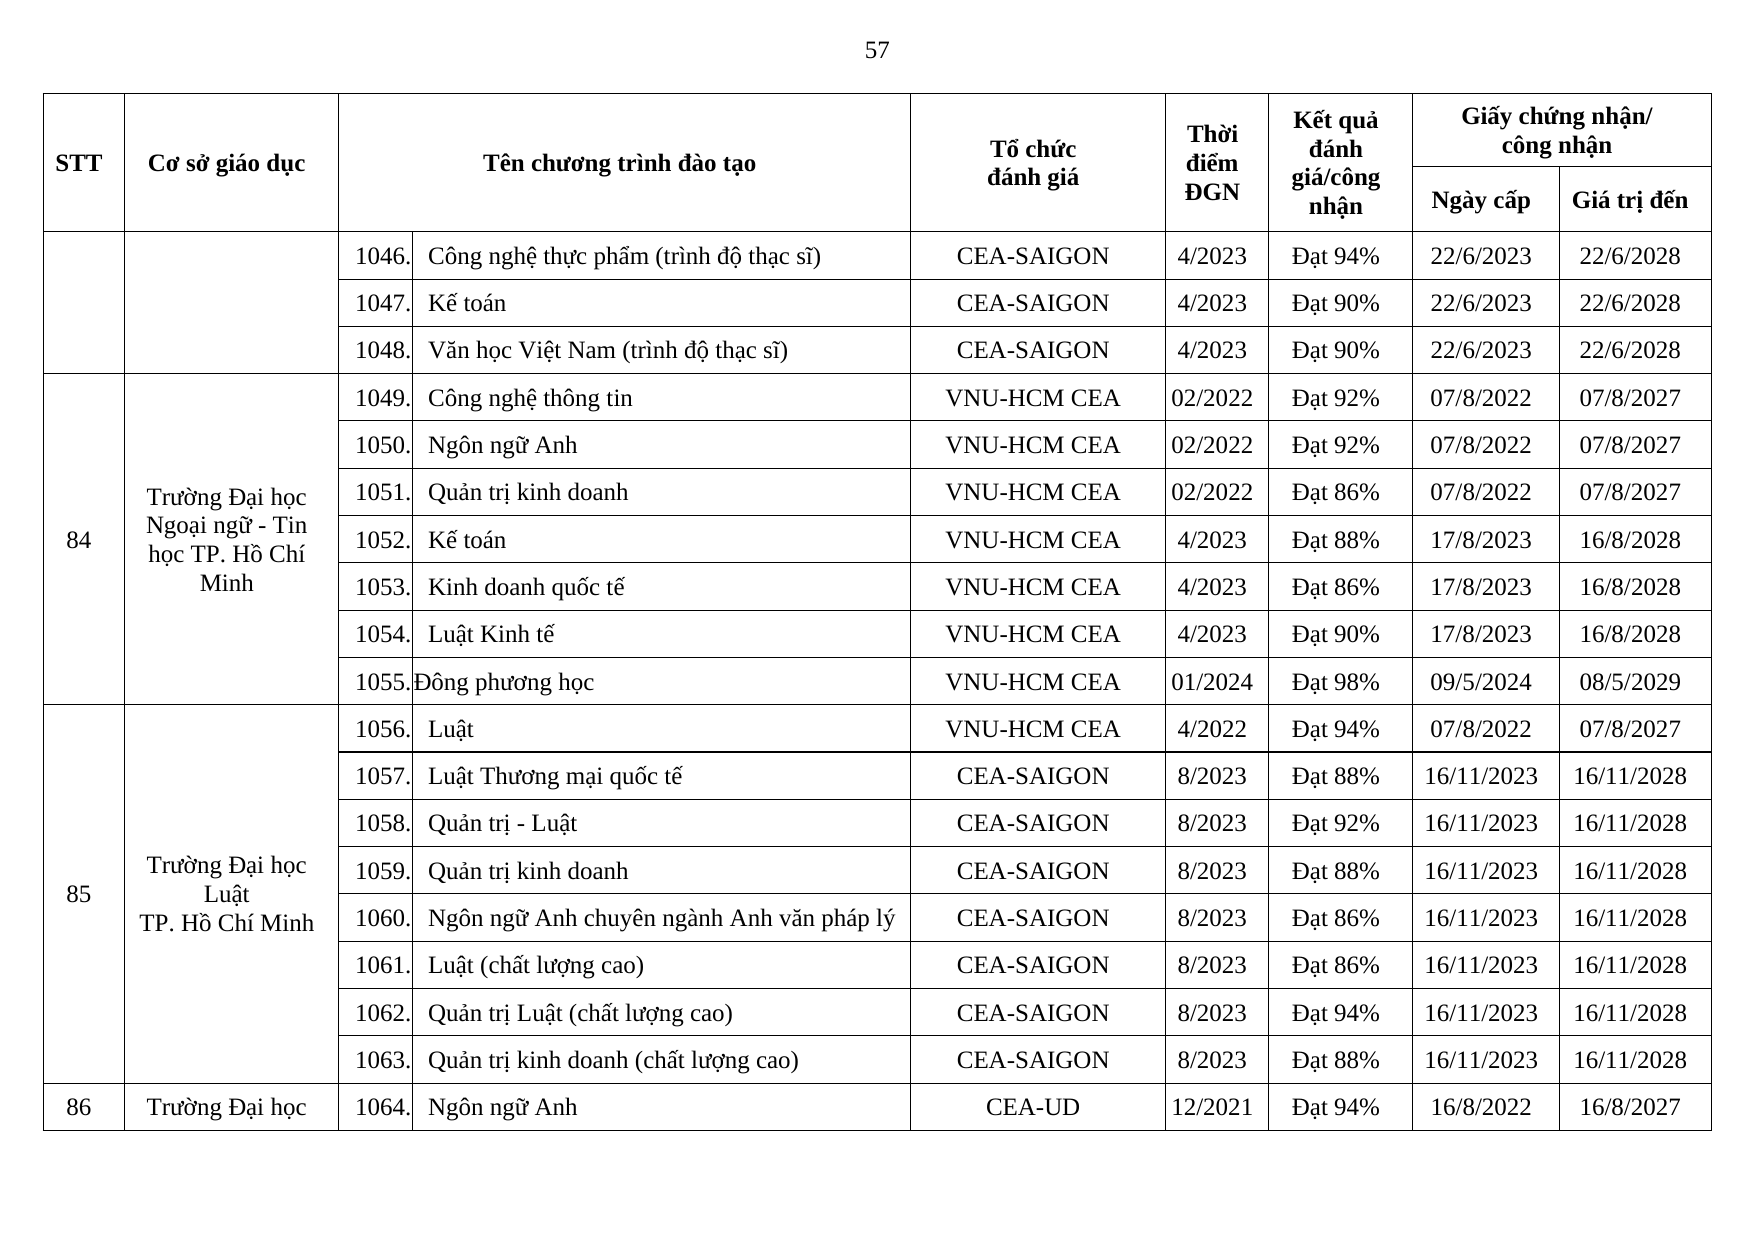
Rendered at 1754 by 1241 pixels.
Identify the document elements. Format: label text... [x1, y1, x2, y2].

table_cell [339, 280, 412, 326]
table_cell Ngày cấp [1413, 167, 1559, 231]
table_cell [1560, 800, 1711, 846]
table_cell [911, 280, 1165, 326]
table_header Tổ chức đánh giá [911, 94, 1165, 231]
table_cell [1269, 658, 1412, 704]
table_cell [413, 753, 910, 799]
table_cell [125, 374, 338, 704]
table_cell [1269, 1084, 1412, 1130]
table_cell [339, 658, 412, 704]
table_header Giấy chứng nhận/ công nhận [1413, 94, 1711, 166]
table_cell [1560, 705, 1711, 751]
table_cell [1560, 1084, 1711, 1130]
table_header Kết quả đánh giá/công nhận [1269, 94, 1412, 231]
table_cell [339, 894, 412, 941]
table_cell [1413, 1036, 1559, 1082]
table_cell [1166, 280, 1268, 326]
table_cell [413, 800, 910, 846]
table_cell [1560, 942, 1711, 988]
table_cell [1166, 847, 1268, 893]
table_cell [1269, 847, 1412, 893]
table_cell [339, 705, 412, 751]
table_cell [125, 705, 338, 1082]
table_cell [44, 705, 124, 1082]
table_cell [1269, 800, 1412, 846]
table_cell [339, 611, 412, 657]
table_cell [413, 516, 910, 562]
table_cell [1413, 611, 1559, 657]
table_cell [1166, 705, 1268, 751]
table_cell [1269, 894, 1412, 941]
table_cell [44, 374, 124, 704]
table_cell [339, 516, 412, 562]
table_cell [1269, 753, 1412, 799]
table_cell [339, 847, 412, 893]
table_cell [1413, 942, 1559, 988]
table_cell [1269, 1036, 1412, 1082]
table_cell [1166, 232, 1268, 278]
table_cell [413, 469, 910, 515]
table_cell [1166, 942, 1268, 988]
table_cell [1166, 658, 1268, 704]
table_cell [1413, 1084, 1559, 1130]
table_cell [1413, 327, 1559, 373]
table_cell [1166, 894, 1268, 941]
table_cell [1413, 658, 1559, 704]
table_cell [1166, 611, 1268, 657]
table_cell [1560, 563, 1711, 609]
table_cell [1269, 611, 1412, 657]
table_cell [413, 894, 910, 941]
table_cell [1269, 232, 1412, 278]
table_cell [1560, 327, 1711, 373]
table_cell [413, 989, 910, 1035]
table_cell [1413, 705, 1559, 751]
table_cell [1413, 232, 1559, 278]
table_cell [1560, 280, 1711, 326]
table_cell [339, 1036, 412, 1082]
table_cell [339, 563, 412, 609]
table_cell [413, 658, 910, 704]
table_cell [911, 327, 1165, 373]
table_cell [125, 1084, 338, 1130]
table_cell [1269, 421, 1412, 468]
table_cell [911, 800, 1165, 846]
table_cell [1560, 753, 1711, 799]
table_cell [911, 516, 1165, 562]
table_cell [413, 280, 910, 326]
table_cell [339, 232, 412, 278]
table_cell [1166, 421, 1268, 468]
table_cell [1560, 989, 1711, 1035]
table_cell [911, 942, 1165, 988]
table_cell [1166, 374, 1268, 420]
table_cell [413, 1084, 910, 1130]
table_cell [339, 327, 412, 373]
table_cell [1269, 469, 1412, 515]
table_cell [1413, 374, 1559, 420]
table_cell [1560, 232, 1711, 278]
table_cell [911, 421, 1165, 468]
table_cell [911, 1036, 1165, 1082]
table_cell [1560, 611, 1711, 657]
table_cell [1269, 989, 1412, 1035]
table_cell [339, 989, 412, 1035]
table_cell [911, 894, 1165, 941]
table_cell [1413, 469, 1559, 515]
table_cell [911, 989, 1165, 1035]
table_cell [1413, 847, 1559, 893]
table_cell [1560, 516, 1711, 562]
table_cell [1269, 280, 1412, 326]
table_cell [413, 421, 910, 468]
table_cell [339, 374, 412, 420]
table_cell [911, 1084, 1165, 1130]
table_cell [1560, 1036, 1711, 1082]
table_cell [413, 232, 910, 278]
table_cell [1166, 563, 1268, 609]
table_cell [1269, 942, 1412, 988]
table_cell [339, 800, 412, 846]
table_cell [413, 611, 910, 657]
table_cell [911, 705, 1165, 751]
table_header Cơ sở giáo dục [125, 94, 338, 231]
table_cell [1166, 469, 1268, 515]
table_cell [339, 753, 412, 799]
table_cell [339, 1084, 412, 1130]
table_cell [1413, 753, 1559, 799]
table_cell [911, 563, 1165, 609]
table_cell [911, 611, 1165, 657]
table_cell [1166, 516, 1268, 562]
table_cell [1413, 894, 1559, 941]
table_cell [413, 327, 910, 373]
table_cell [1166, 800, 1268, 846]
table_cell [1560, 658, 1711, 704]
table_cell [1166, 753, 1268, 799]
table_header Thời điểm ĐGN [1166, 94, 1268, 231]
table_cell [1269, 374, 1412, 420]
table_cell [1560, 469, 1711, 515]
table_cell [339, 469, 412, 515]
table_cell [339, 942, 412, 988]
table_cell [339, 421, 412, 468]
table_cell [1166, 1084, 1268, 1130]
table_header STT [44, 94, 124, 231]
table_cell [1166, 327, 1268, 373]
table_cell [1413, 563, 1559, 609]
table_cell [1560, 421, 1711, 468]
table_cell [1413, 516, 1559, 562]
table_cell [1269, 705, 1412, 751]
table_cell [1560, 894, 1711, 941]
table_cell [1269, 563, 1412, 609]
table_cell Giá trị đến [1560, 167, 1711, 231]
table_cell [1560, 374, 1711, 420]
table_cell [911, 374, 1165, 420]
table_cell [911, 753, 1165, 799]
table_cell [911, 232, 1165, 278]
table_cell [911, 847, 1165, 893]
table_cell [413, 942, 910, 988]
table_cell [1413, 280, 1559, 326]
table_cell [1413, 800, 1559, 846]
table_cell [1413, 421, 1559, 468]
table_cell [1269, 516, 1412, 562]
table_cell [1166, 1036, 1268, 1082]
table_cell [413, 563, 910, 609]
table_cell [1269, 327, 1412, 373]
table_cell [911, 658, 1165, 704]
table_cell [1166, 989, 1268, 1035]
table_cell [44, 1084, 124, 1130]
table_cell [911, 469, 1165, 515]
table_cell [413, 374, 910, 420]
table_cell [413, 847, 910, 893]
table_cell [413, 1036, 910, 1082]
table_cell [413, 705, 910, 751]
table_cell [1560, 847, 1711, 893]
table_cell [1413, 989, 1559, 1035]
table_header Tên chương trình đào tạo [339, 94, 910, 231]
